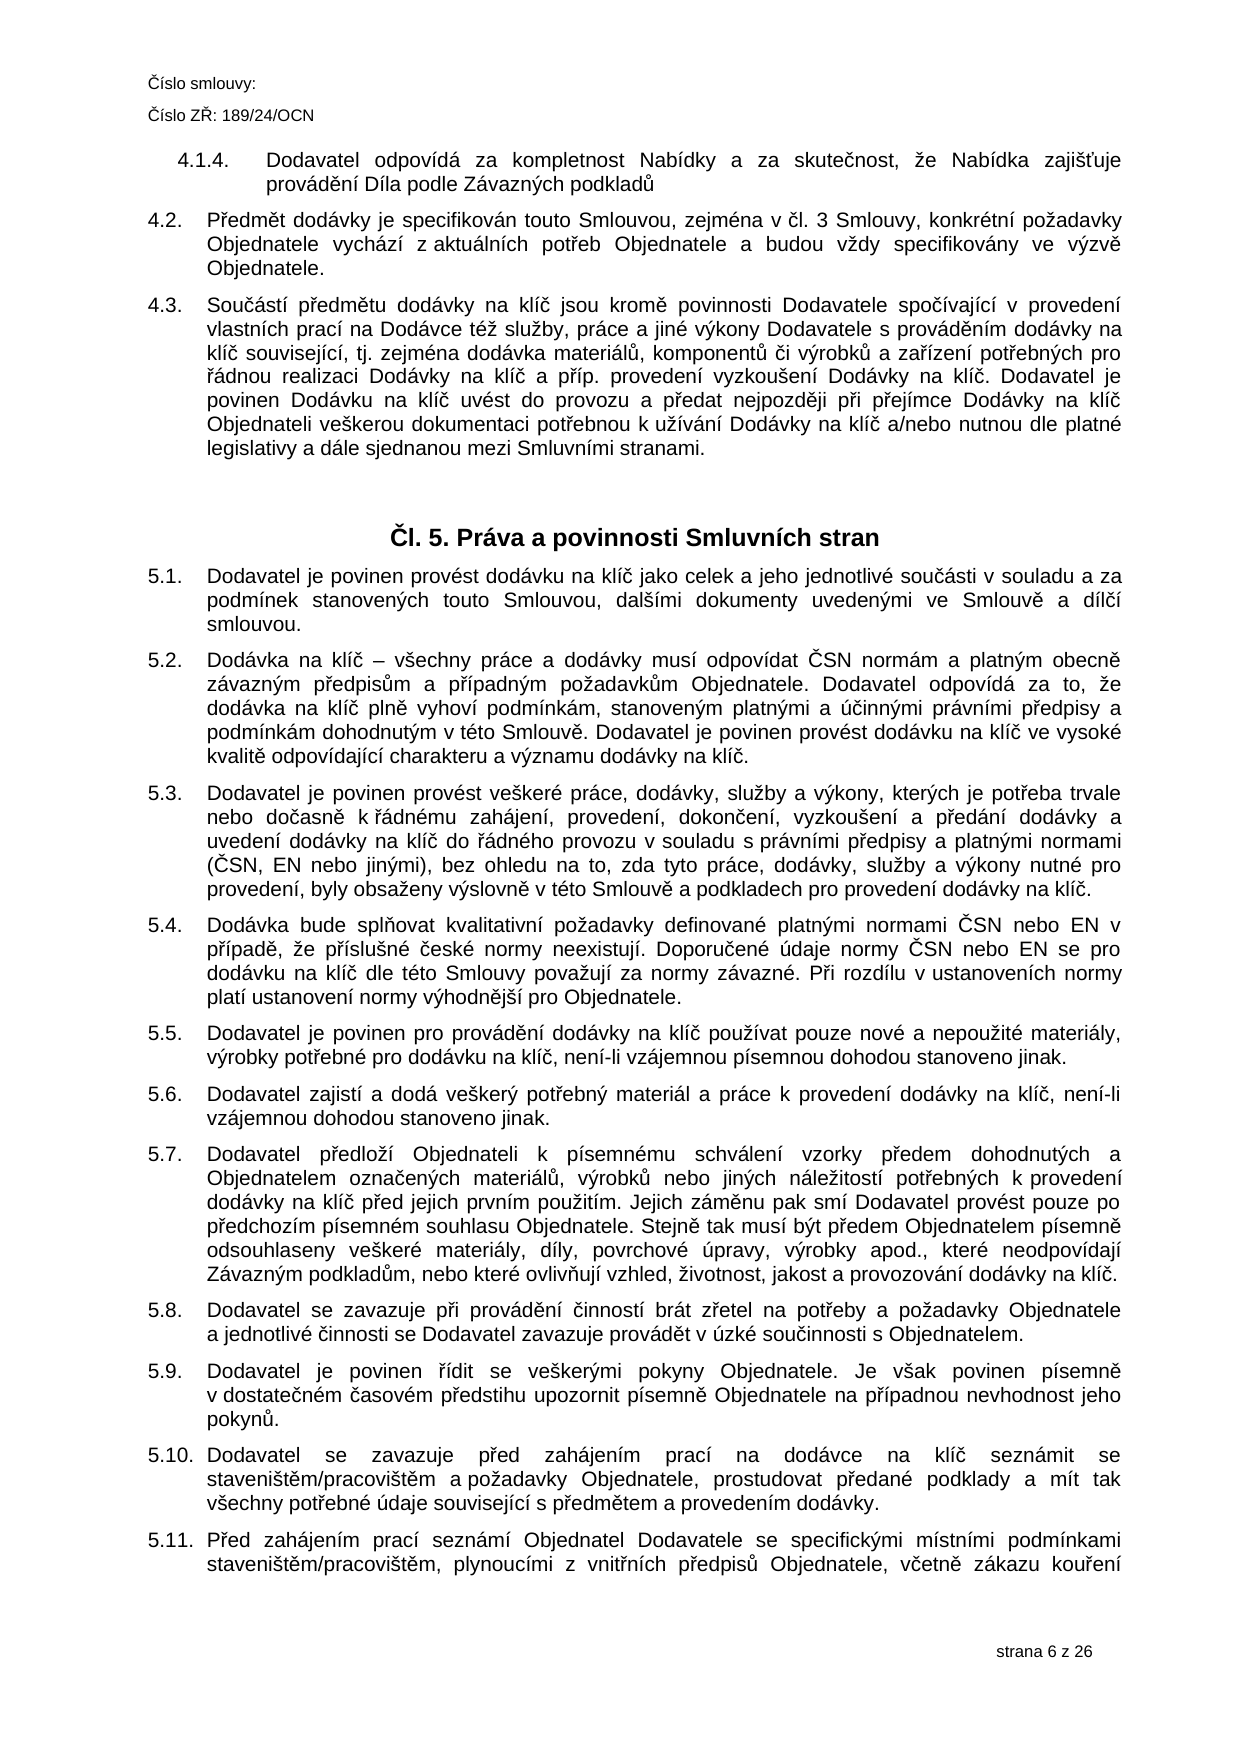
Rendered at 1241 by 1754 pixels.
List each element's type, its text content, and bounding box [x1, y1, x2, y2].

text Součástí předmětu dodávky na klíč jsou kromě povinnosti Dodavatele spočívající v provedení vlastních prací na Dodávce též služby, práce a jiné výkony Dodavatele s prováděním dodávky na klíč související, tj. zejména dodávka materiálů, komponentů či výrobků a zařízení potřebných pro řádnou realizaci Dodávky na klíč a příp. provedení vyzkoušení Dodávky na klíč. Dodavatel je povinen Dodávku na klíč uvést do provozu a předat nejpozději při přejímce Dodávky na klíč Objednateli veškerou dokumentaci potřebnou k užívání Dodávky na klíč a/nebo nutnou dle platné legislativy a dále sjednanou mezi Smluvními stranami. [148, 292, 1122, 460]
list Dodavatel je povinen pro provádění dodávky na klíč používat pouze nové a nepoužité materiály, výrobky potřebné pro dodávku na klíč, není-li vzájemnou písemnou dohodou stanoveno jinak. [148, 1021, 1122, 1069]
list Dodavatel je povinen řídit se veškerými pokyny Objednatele. Je však povinen písemně v dostatečném časovém předstihu upozornit písemně Objednatele na případnou nevhodnost jeho pokynů. [148, 1359, 1122, 1431]
text Předmět dodávky je specifikován touto Smlouvou, zejména v čl. 3 Smlouvy, konkrétní požadavky Objednatele vychází z aktuálních potřeb Objednatele a budou vždy specifikovány ve výzvě Objednatele. [148, 208, 1122, 280]
list Dodavatel je povinen provést dodávku na klíč jako celek a jeho jednotlivé součásti v souladu a za podmínek stanovených touto Smlouvou, dalšími dokumenty uvedenými ve Smlouvě a dílčí smlouvou. [148, 564, 1122, 636]
list Dodavatel se zavazuje při provádění činností brát zřetel na potřeby a požadavky Objednatele a jednotlivé činnosti se Dodavatel zavazuje provádět v úzké součinnosti s Objednatelem. [148, 1298, 1122, 1346]
text Práva a povinnosti Smluvních stran [148, 523, 1122, 551]
list Dodavatel je povinen provést veškeré práce, dodávky, služby a výkony, kterých je potřeba trvale nebo dočasně k řádnému zahájení, provedení, dokončení, vyzkoušení a předání dodávky a uvedení dodávky na klíč do řádného provozu v souladu s právními předpisy a platnými normami (ČSN, EN nebo jinými), bez ohledu na to, zda tyto práce, dodávky, služby a výkony nutné pro provedení, byly obsaženy výslovně v této Smlouvě a podkladech pro provedení dodávky na klíč. [148, 781, 1122, 900]
list Dodavatel předloží Objednateli k písemnému schválení vzorky předem dohodnutých a Objednatelem označených materiálů, výrobků nebo jiných náležitostí potřebných k provedení dodávky na klíč před jejich prvním použitím. Jejich záměnu pak smí Dodavatel provést pouze po předchozím písemném souhlasu Objednatele. Stejně tak musí být předem Objednatelem písemně odsouhlaseny veškeré materiály, díly, povrchové úpravy, výrobky apod., které neodpovídají Závazným podkladům, nebo které ovlivňují vzhled, životnost, jakost a provozování dodávky na klíč. [148, 1142, 1122, 1286]
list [148, 1527, 1122, 1575]
list Dodávka na klíč – všechny práce a dodávky musí odpovídat ČSN normám a platným obecně závazným předpisům a případným požadavkům Objednatele. Dodavatel odpovídá za to, že dodávka na klíč plně vyhoví podmínkám, stanoveným platnými a účinnými právními předpisy a podmínkám dohodnutým v této Smlouvě. Dodavatel je povinen provést dodávku na klíč ve vysoké kvalitě odpovídající charakteru a významu dodávky na klíč. [148, 648, 1122, 768]
text Dodavatel odpovídá za kompletnost Nabídky a za skutečnost, že Nabídka zajišťuje provádění Díla podle Závazných podkladů [177, 148, 1122, 196]
list Dodavatel zajistí a dodá veškerý potřebný materiál a práce k provedení dodávky na klíč, není-li vzájemnou dohodou stanoveno jinak. [148, 1082, 1122, 1129]
list Dodávka bude splňovat kvalitativní požadavky definované platnými normami ČSN nebo EN v případě, že příslušné české normy neexistují. Doporučené údaje normy ČSN nebo EN se pro dodávku na klíč dle této Smlouvy považují za normy závazné. Při rozdílu v ustanoveních normy platí ustanovení normy výhodnější pro Objednatele. [148, 913, 1122, 1009]
list Dodavatel se zavazuje před zahájením prací na dodávce na klíč seznámit se staveništěm/pracovištěm a požadavky Objednatele, prostudovat předané podklady a mít tak všechny potřebné údaje související s předmětem a provedením dodávky. [148, 1443, 1122, 1515]
